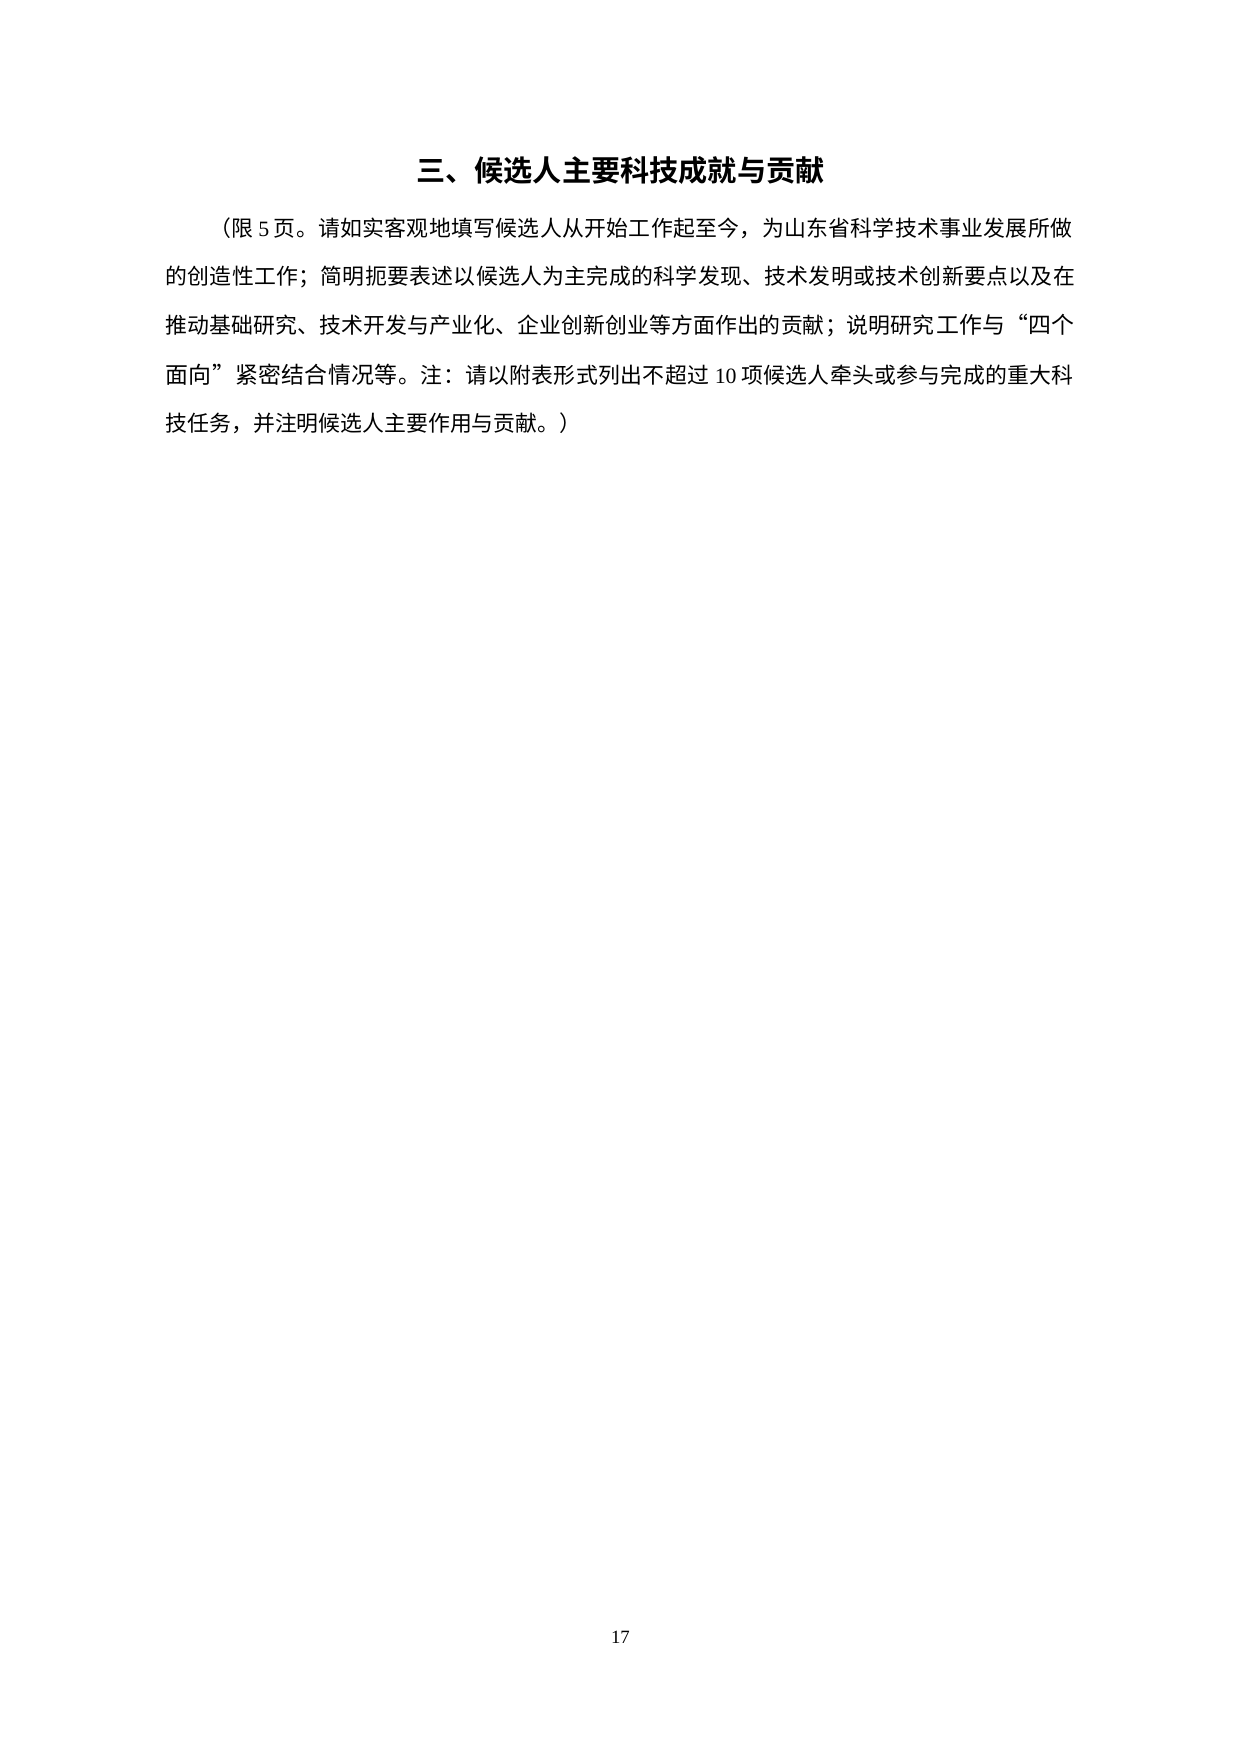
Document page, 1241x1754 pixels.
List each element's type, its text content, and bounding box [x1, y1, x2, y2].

text 三、候选人主要科技成就与贡献 [165, 148, 1075, 190]
text （限5页。请如实客观地填写候选人从开始工作起至今，为山东省科学技术事业发展所做的创造性工作；简明扼要表述以候选人为主完成的科学发现、技术发明或技术创新要点以及在推动基础研究、技术开发与产业化、企业创新创业等方面作出的贡献；说明研究工作与“四个面向”紧密结合情况等。注：请以附表形式列出不超过10项候选人牵头或参与完成的重大科技任务，并注明候选人主要作用与贡献。） [165, 211, 1075, 437]
